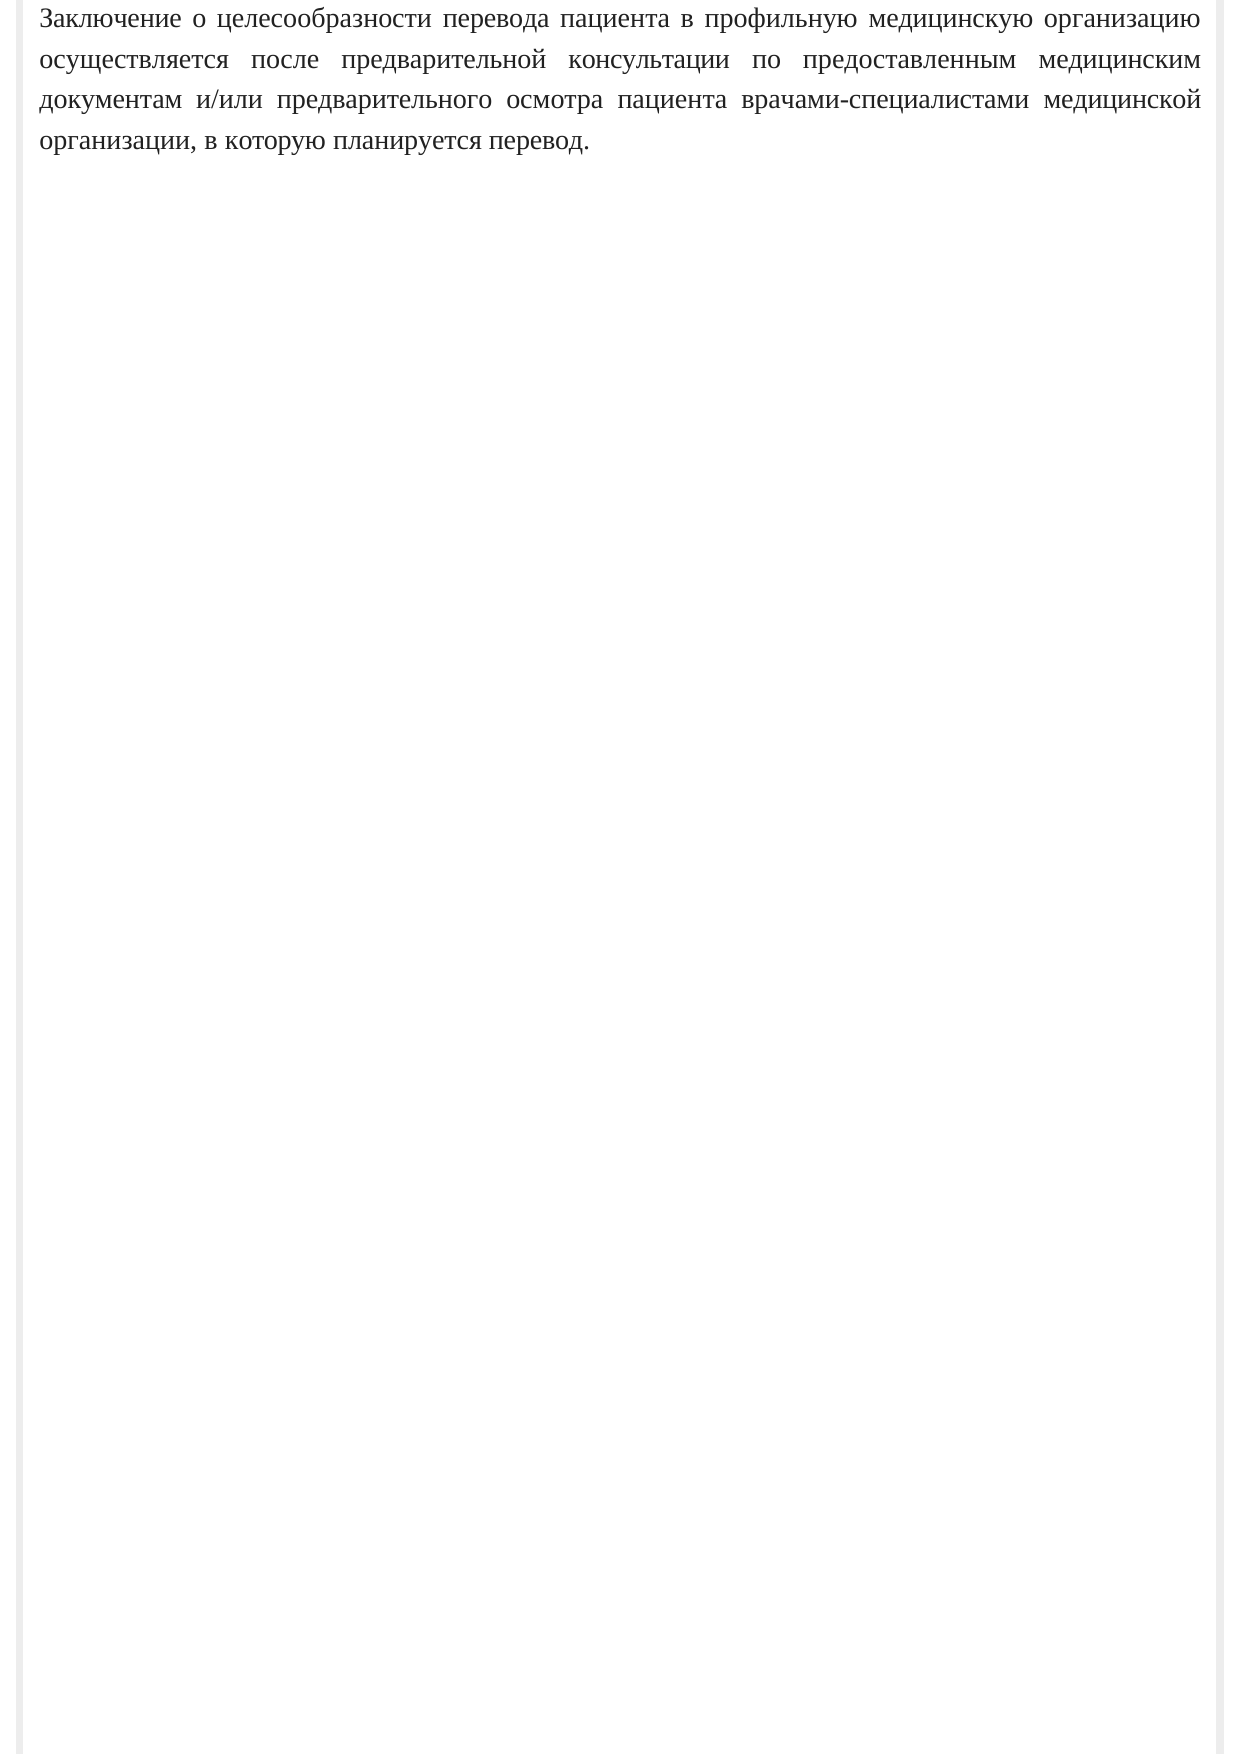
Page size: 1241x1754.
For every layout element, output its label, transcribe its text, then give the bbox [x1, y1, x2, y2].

text Заключение о целесообразности перевода пациента в профильную медицинскую организацию осуществляется после предварительной консультации по предоставленным медицинским документам и/или предварительного осмотра пациента врачами-специалистами медицинской организации, в которую планируется перевод. [39, 1, 1201, 155]
